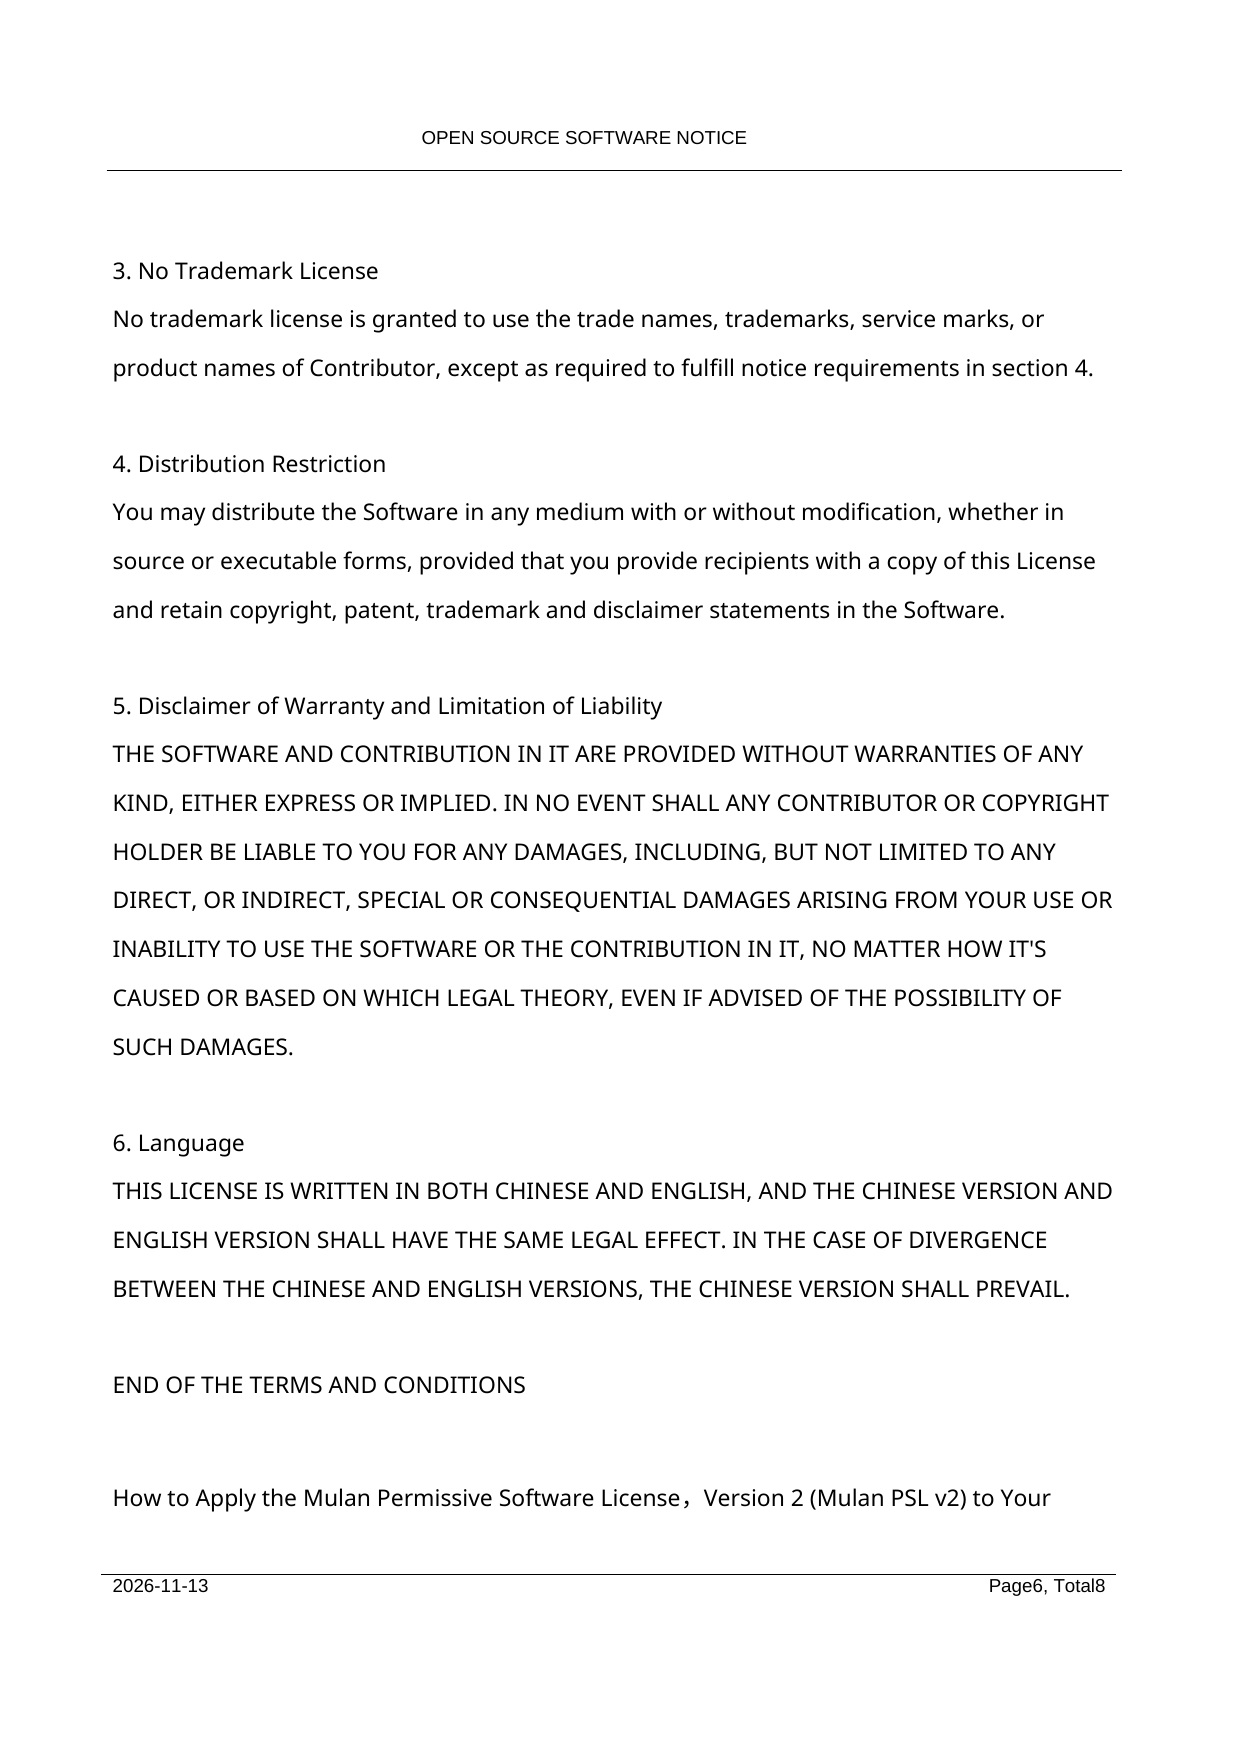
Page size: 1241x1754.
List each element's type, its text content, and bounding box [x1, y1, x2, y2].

text THIS LICENSE IS WRITTEN IN BOTH CHINESE AND ENGLISH, AND THE CHINESE VERSION AND ENGLISH VERSION SHALL HAVE THE SAME LEGAL EFFECT. IN THE CASE OF DIVERGENCE BETWEEN THE CHINESE AND ENGLISH VERSIONS, THE CHINESE VERSION SHALL PREVAIL. [112, 1174, 1128, 1304]
text END OF THE TERMS AND CONDITIONS [112, 1368, 1128, 1401]
text 5. Disclaimer of Warranty and Limitation of Liability [112, 689, 1128, 722]
text THE SOFTWARE AND CONTRIBUTION IN IT ARE PROVIDED WITHOUT WARRANTIES OF ANY KIND, EITHER EXPRESS OR IMPLIED. IN NO EVENT SHALL ANY CONTRIBUTOR OR COPYRIGHT HOLDER BE LIABLE TO YOU FOR ANY DAMAGES, INCLUDING, BUT NOT LIMITED TO ANY DIRECT, OR INDIRECT, SPECIAL OR CONSEQUENTIAL DAMAGES ARISING FROM YOUR USE OR INABILITY TO USE THE SOFTWARE OR THE CONTRIBUTION IN IT, NO MATTER HOW IT'S CAUSED OR BASED ON WHICH LEGAL THEORY, EVEN IF ADVISED OF THE POSSIBILITY OF SUCH DAMAGES. [112, 738, 1128, 1063]
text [112, 1464, 1128, 1529]
text 4. Distribution Restriction [112, 448, 1128, 480]
text You may distribute the Software in any medium with or without modification, whether in source or executable forms, provided that you provide recipients with a copy of this License and retain copyright, patent, trademark and disclaimer statements in the Software. [112, 496, 1128, 626]
text 6. Language [112, 1126, 1128, 1159]
text No trademark license is granted to use the trade names, trademarks, service marks, or product names of Contributor, except as required to fulfill notice requirements in section 4. [112, 303, 1128, 384]
text 3. No Trademark License [112, 254, 1128, 287]
